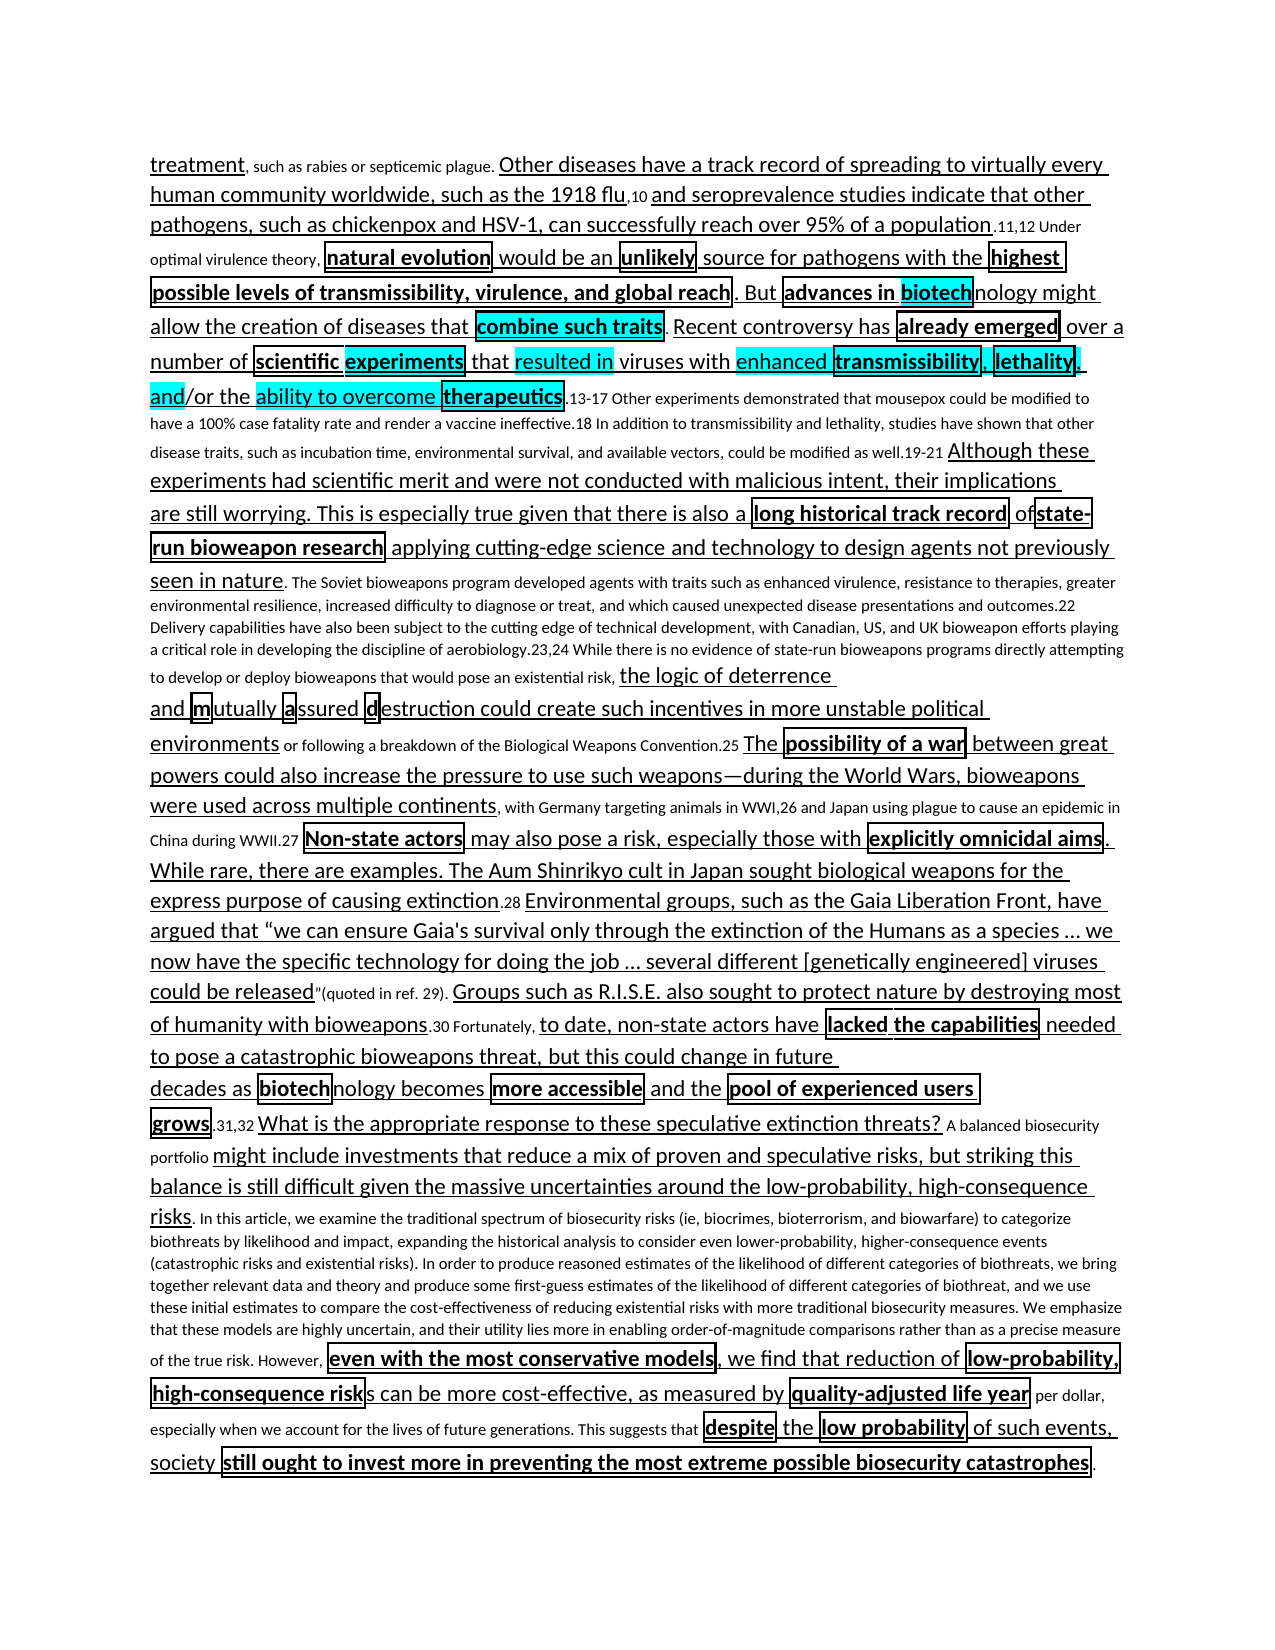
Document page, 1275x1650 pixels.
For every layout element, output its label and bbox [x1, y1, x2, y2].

text [150, 150, 1125, 1478]
